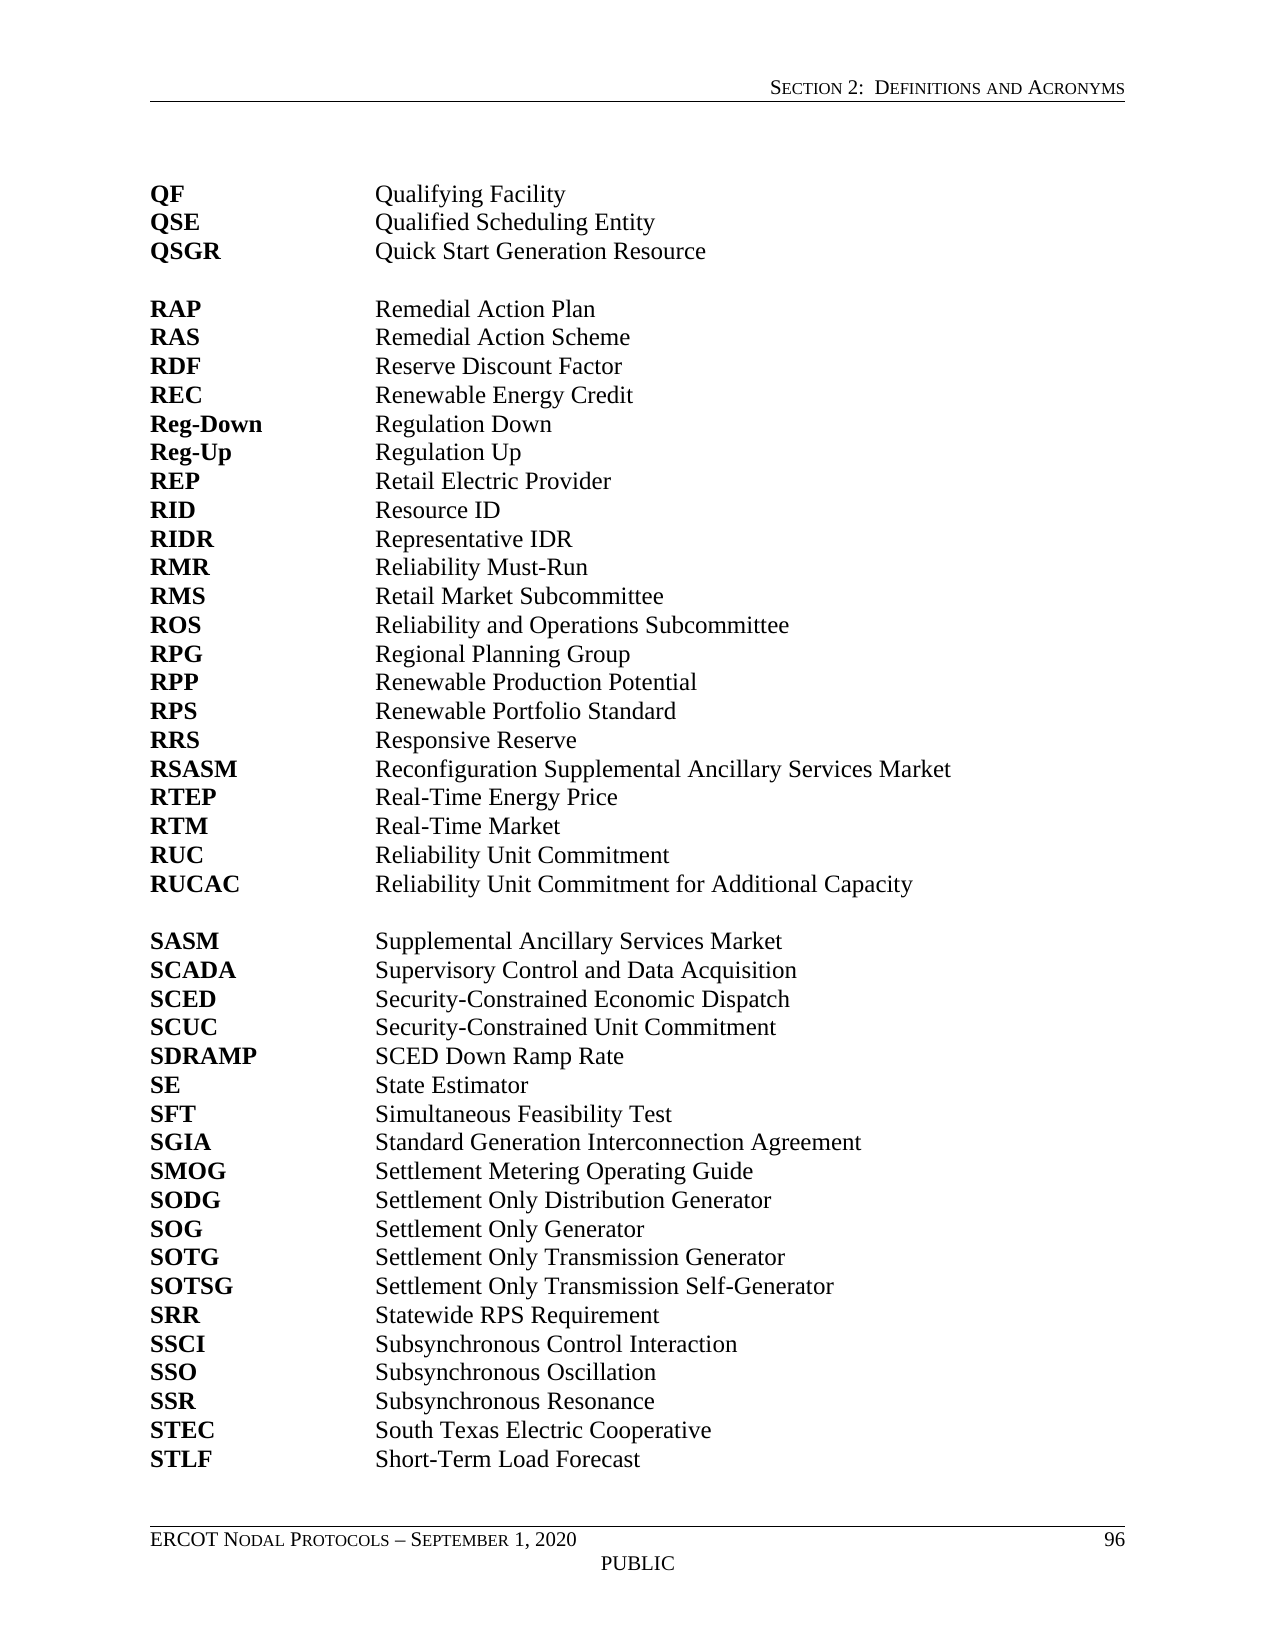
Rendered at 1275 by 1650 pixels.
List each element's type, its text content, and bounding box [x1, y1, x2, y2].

text REP Retail Electric Provider [150, 466, 1125, 495]
text SCUC Security-Constrained Unit Commitment [150, 1012, 1125, 1041]
text RSASM Reconfiguration Supplemental Ancillary Services Market [150, 754, 1125, 782]
text SOTSG Settlement Only Transmission Self-Generator [150, 1271, 1125, 1300]
text SSCI Subsynchronous Control Interaction [150, 1329, 1125, 1357]
text SCADA Supervisory Control and Data Acquisition [150, 955, 1125, 984]
text RTM Real-Time Market [150, 811, 1125, 840]
text SSO Subsynchronous Oscillation [150, 1357, 1125, 1386]
text STEC South Texas Electric Cooperative [150, 1415, 1125, 1444]
text REC Renewable Energy Credit [150, 380, 1125, 409]
text RAP Remedial Action Plan [150, 294, 1125, 322]
text RPP Renewable Production Potential [150, 667, 1125, 696]
text RTEP Real-Time Energy Price [150, 782, 1125, 811]
text SFT Simultaneous Feasibility Test [150, 1099, 1125, 1127]
text RPS Renewable Portfolio Standard [150, 696, 1125, 725]
text SCED Security-Constrained Economic Dispatch [150, 984, 1125, 1012]
text RIDR Representative IDR [150, 524, 1125, 552]
text QSGR Quick Start Generation Resource [150, 236, 1125, 265]
text SODG Settlement Only Distribution Generator [150, 1185, 1125, 1214]
text RRS Responsive Reserve [150, 725, 1125, 754]
text RID Resource ID [150, 495, 1125, 524]
text RMR Reliability Must-Run [150, 552, 1125, 581]
text RPG Regional Planning Group [150, 639, 1125, 667]
text RUCAC Reliability Unit Commitment for Additional Capacity [150, 869, 1125, 897]
text RDF Reserve Discount Factor [150, 351, 1125, 380]
text QSE Qualified Scheduling Entity [150, 207, 1125, 236]
text SRR Statewide RPS Requirement [150, 1300, 1125, 1329]
text RMS Retail Market Subcommittee [150, 581, 1125, 610]
text SE State Estimator [150, 1070, 1125, 1099]
text SOG Settlement Only Generator [150, 1214, 1125, 1242]
text RUC Reliability Unit Commitment [150, 840, 1125, 869]
text SOTG Settlement Only Transmission Generator [150, 1242, 1125, 1271]
text QF Qualifying Facility [150, 179, 1125, 207]
text STLF Short-Term Load Forecast [150, 1444, 1125, 1472]
text ROS Reliability and Operations Subcommittee [150, 610, 1125, 639]
text SGIA Standard Generation Interconnection Agreement [150, 1127, 1125, 1156]
text RAS Remedial Action Scheme [150, 322, 1125, 351]
text SSR Subsynchronous Resonance [150, 1386, 1125, 1415]
text SMOG Settlement Metering Operating Guide [150, 1156, 1125, 1185]
text Reg-Up Regulation Up [150, 437, 1125, 466]
text Reg-Down Regulation Down [150, 409, 1125, 437]
text SASM Supplemental Ancillary Services Market [150, 926, 1125, 955]
text SDRAMP SCED Down Ramp Rate [150, 1041, 1125, 1070]
